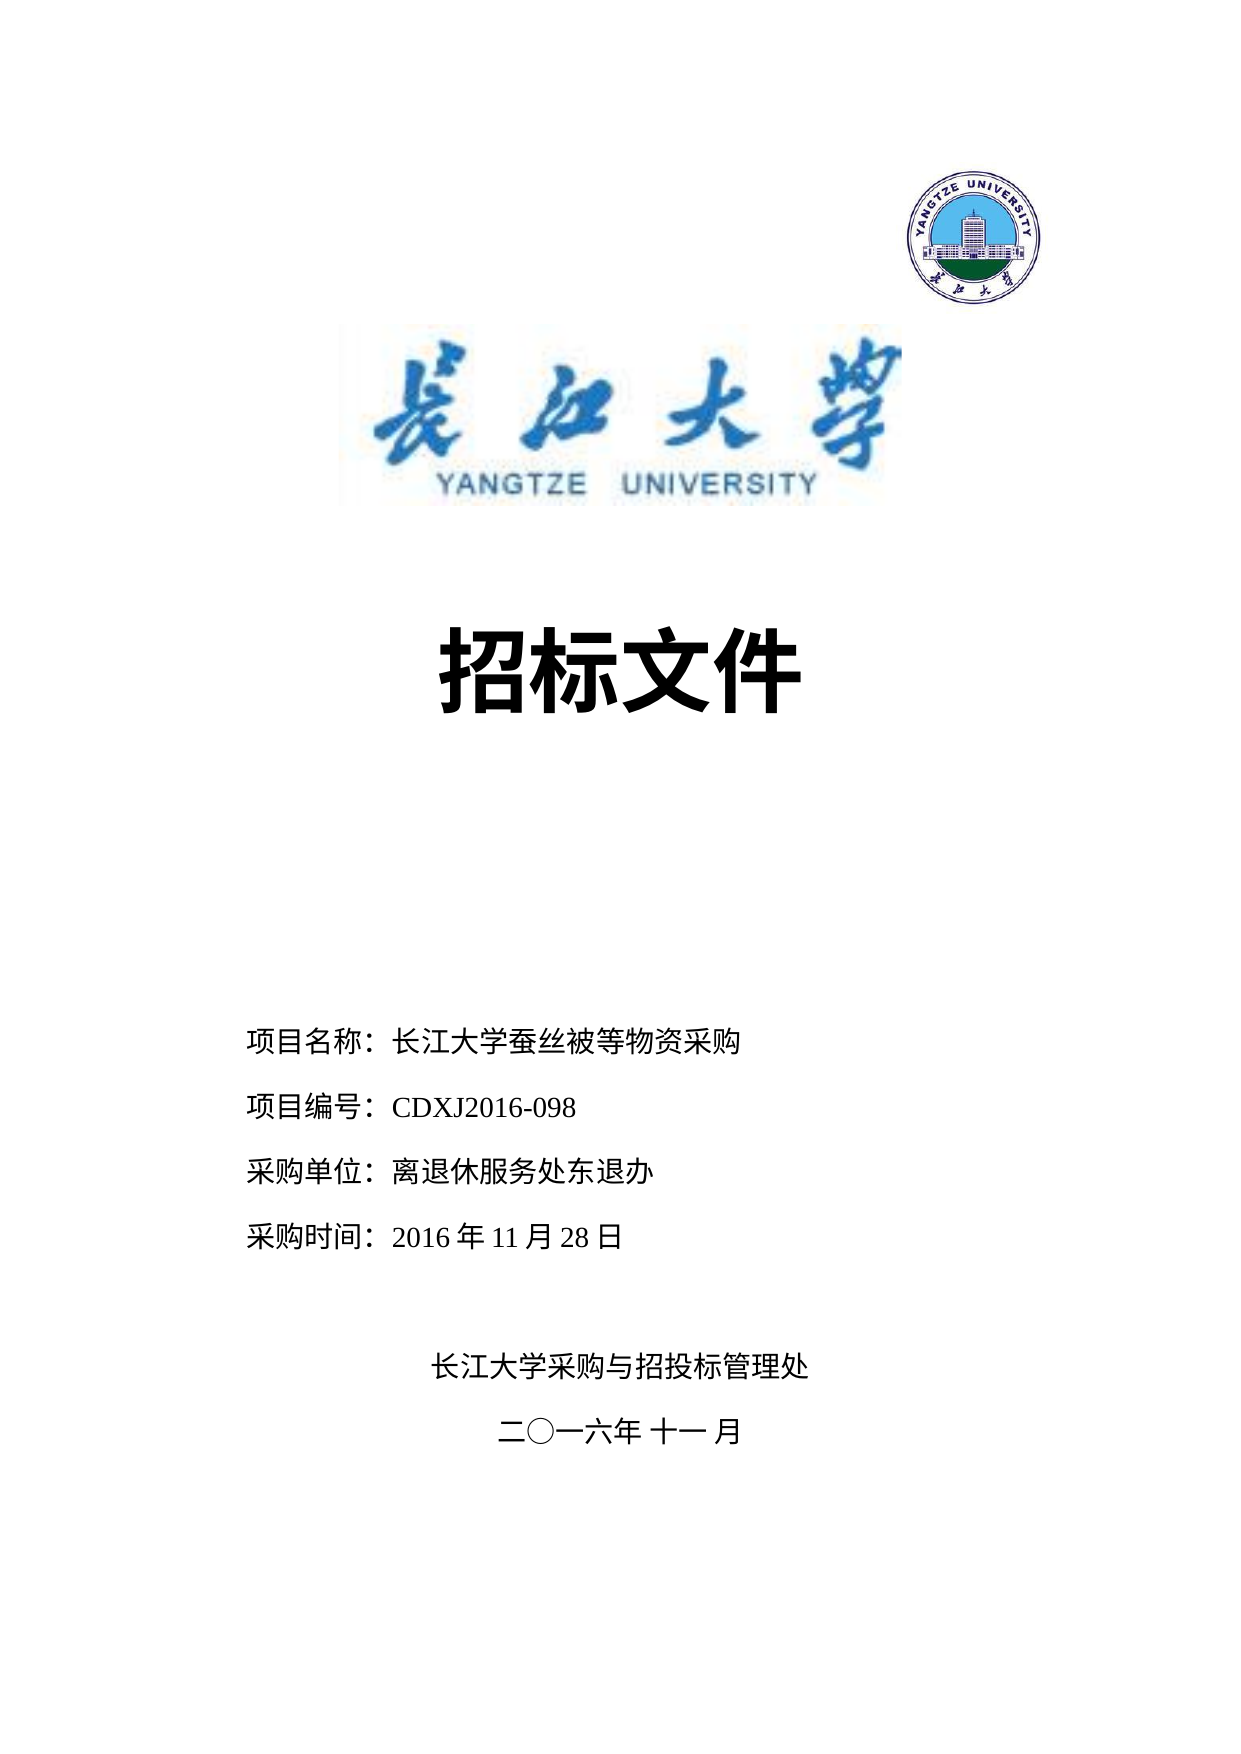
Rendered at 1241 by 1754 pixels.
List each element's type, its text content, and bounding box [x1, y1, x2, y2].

text 项目编号：CDXJ2016-098 [187, 1072, 1053, 1137]
picture [895, 162, 1053, 314]
text 二○一六年 十一 月 [187, 1397, 1053, 1462]
text 采购单位：离退休服务处东退办 [187, 1137, 1053, 1202]
text 采购时间：2016年11月28日 [187, 1202, 1053, 1267]
text 项目名称：长江大学蚕丝被等物资采购 [187, 1007, 1053, 1072]
text 长江大学采购与招投标管理处 [187, 1332, 1053, 1397]
picture [338, 324, 902, 506]
text 招标文件 [187, 584, 1053, 747]
